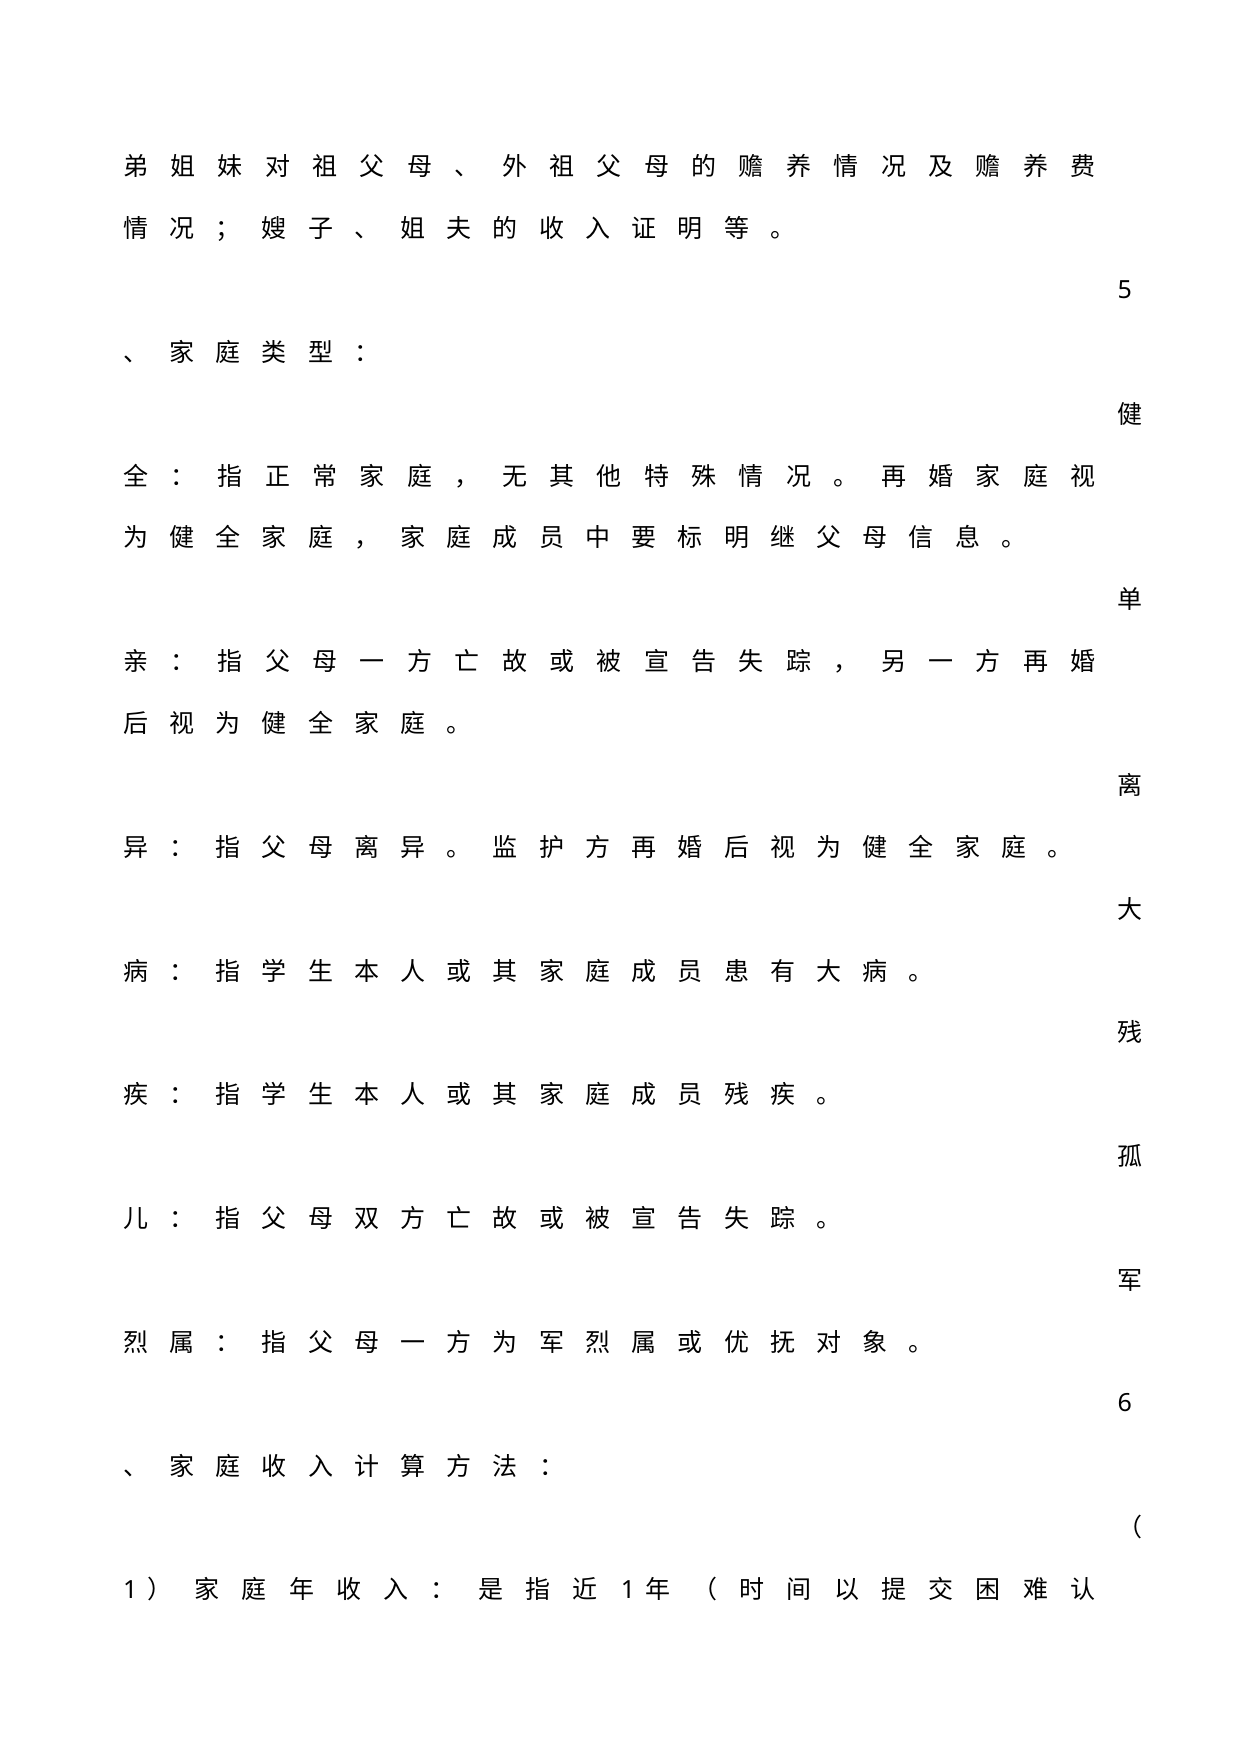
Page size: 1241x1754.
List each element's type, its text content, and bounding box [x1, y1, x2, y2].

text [123, 134, 1117, 257]
text 离异：指父母离异。监护方再婚后视为健全家庭。 [123, 752, 1117, 876]
text 健全：指正常家庭，无其他特殊情况。再婚家庭视为健全家庭，家庭成员中要标明继父母信息。 [123, 381, 1117, 567]
text 6、家庭收入计算方法： [123, 1371, 1117, 1495]
text 军烈属：指父母一方为军烈属或优抚对象。 [123, 1247, 1117, 1371]
text 大病：指学生本人或其家庭成员患有大病。 [123, 876, 1117, 1000]
text 孤儿：指父母双方亡故或被宣告失踪。 [123, 1124, 1117, 1247]
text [123, 1495, 1117, 1619]
text 单亲：指父母一方亡故或被宣告失踪，另一方再婚后视为健全家庭。 [123, 567, 1117, 752]
text 5、家庭类型： [123, 257, 1117, 381]
text 残疾：指学生本人或其家庭成员残疾。 [123, 1000, 1117, 1124]
